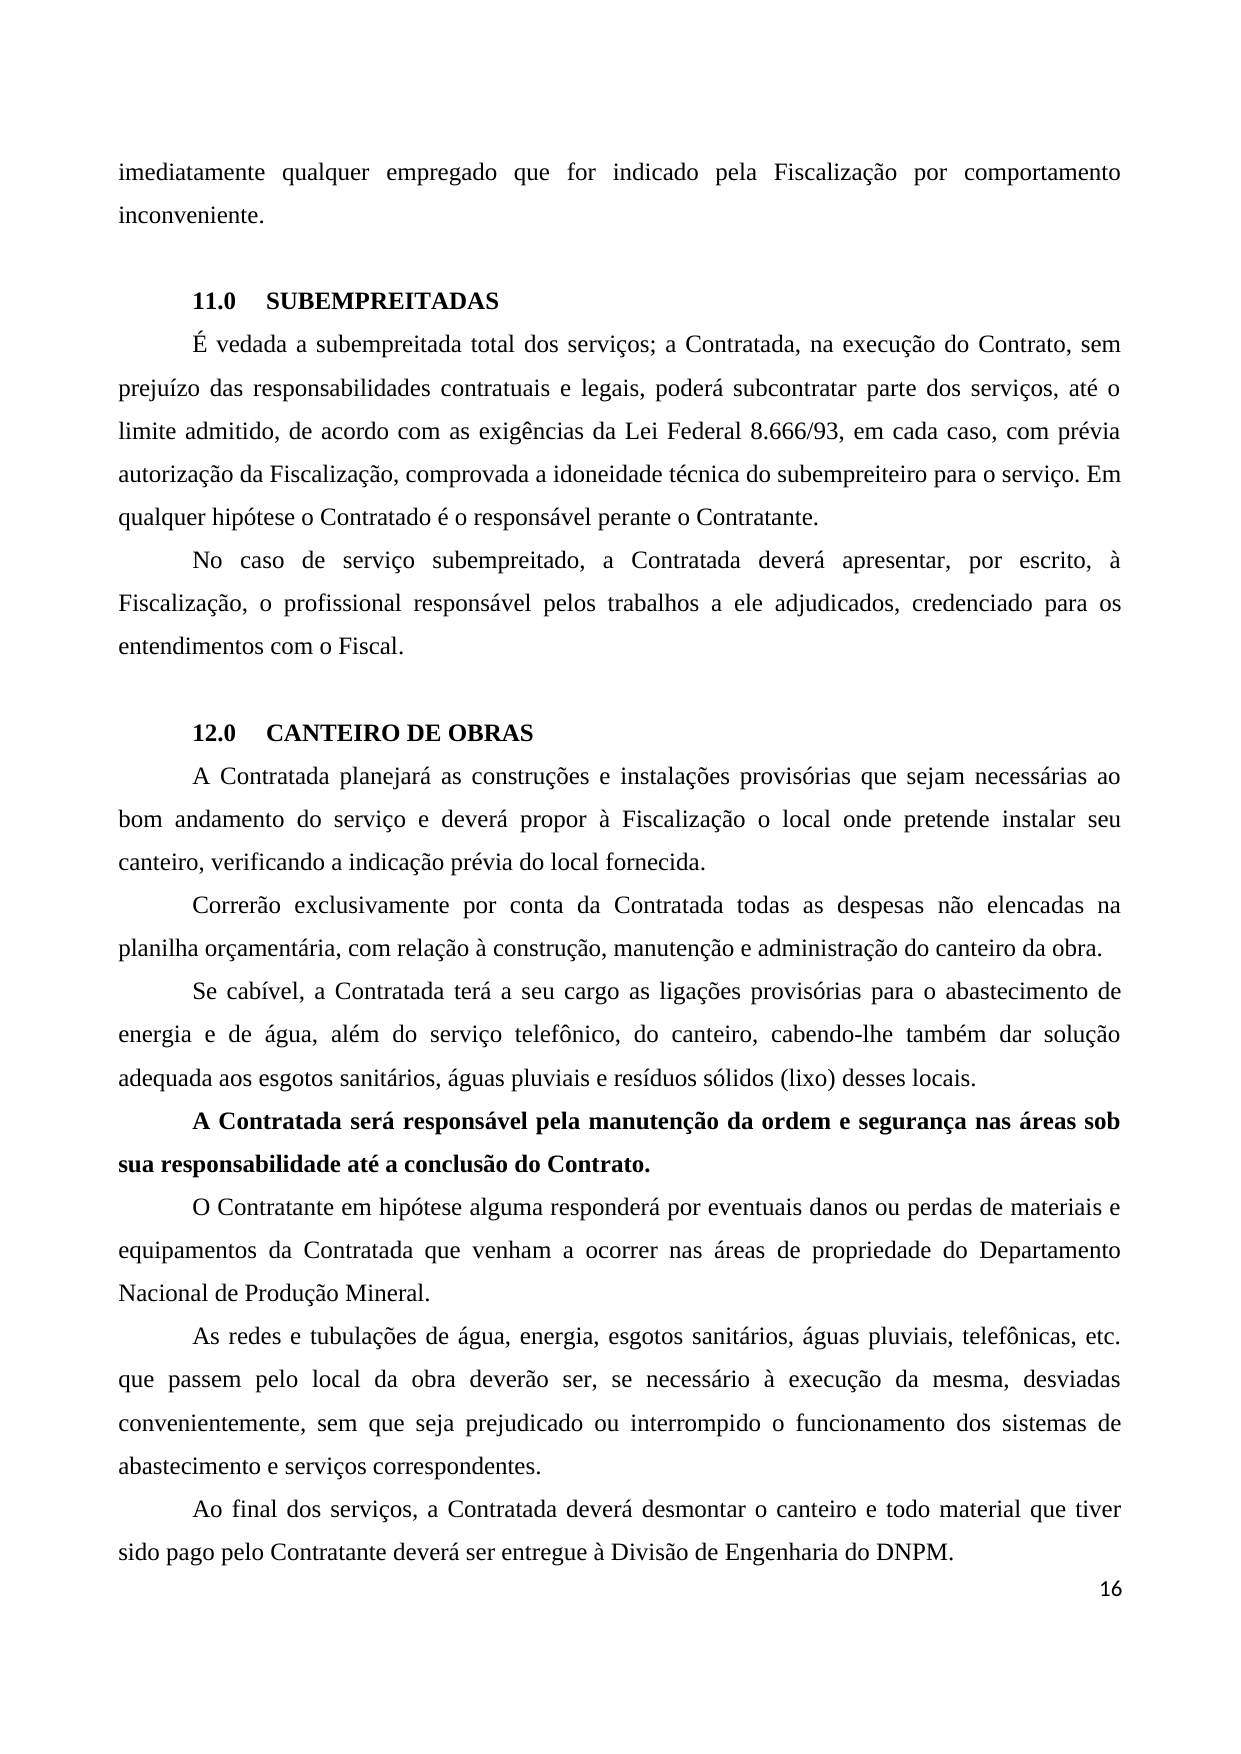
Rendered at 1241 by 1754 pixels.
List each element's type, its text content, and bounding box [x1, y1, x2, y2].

text As redes e tubulações de água, energia, esgotos sanitários, águas pluviais, telefônicas, etc. que passem pelo local da obra deverão ser, se necessário à execução da mesma, desviadas convenientemente, sem que seja prejudicado ou interrompido o funcionamento dos sistemas de abastecimento e serviços correspondentes. [118, 1321, 1122, 1479]
text Se cabível, a Contratada terá a seu cargo as ligações provisórias para o abastecimento de energia e de água, além do serviço telefônico, do canteiro, cabendo-lhe também dar solução adequada aos esgotos sanitários, águas pluviais e resíduos sólidos (lixo) desses locais. [118, 976, 1122, 1091]
text É vedada a subempreitada total dos serviços; a Contratada, na execução do Contrato, sem prejuízo das responsabilidades contratuais e legais, poderá subcontratar parte dos serviços, até o limite admitido, de acordo com as exigências da Lei Federal 8.666/93, em cada caso, com prévia autorização da Fiscalização, comprovada a idoneidade técnica do subempreiteiro para o serviço. Em qualquer hipótese o Contratado é o responsável perante o Contratante. [118, 329, 1122, 531]
text A Contratada será responsável pela manutenção da ordem e segurança nas áreas sob sua responsabilidade até a conclusão do Contrato. [118, 1106, 1122, 1178]
text A Contratada planejará as construções e instalações provisórias que sejam necessárias ao bom andamento do serviço e deverá propor à Fiscalização o local onde pretende instalar seu canteiro, verificando a indicação prévia do local fornecida. [118, 761, 1122, 876]
text Correrão exclusivamente por conta da Contratada todas as despesas não elencadas na planilha orçamentária, com relação à construção, manutenção e administração do canteiro da obra. [118, 890, 1122, 962]
text Ao final dos serviços, a Contratada deverá desmontar o canteiro e todo material que tiver sido pago pelo Contratante deverá ser entregue à Divisão de Engenharia do DNPM. [118, 1494, 1122, 1566]
list CANTEIRO DE OBRAS [118, 718, 1122, 746]
text O Contratante em hipótese alguma responderá por eventuais danos ou perdas de materiais e equipamentos da Contratada que venham a ocorrer nas áreas de propriedade do Departamento Nacional de Produção Mineral. [118, 1192, 1122, 1307]
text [118, 157, 1122, 229]
list SUBEMPREITADAS [118, 286, 1122, 315]
text No caso de serviço subempreitado, a Contratada deverá apresentar, por escrito, à Fiscalização, o profissional responsável pelos trabalhos a ele adjudicados, credenciado para os entendimentos com o Fiscal. [118, 545, 1122, 660]
